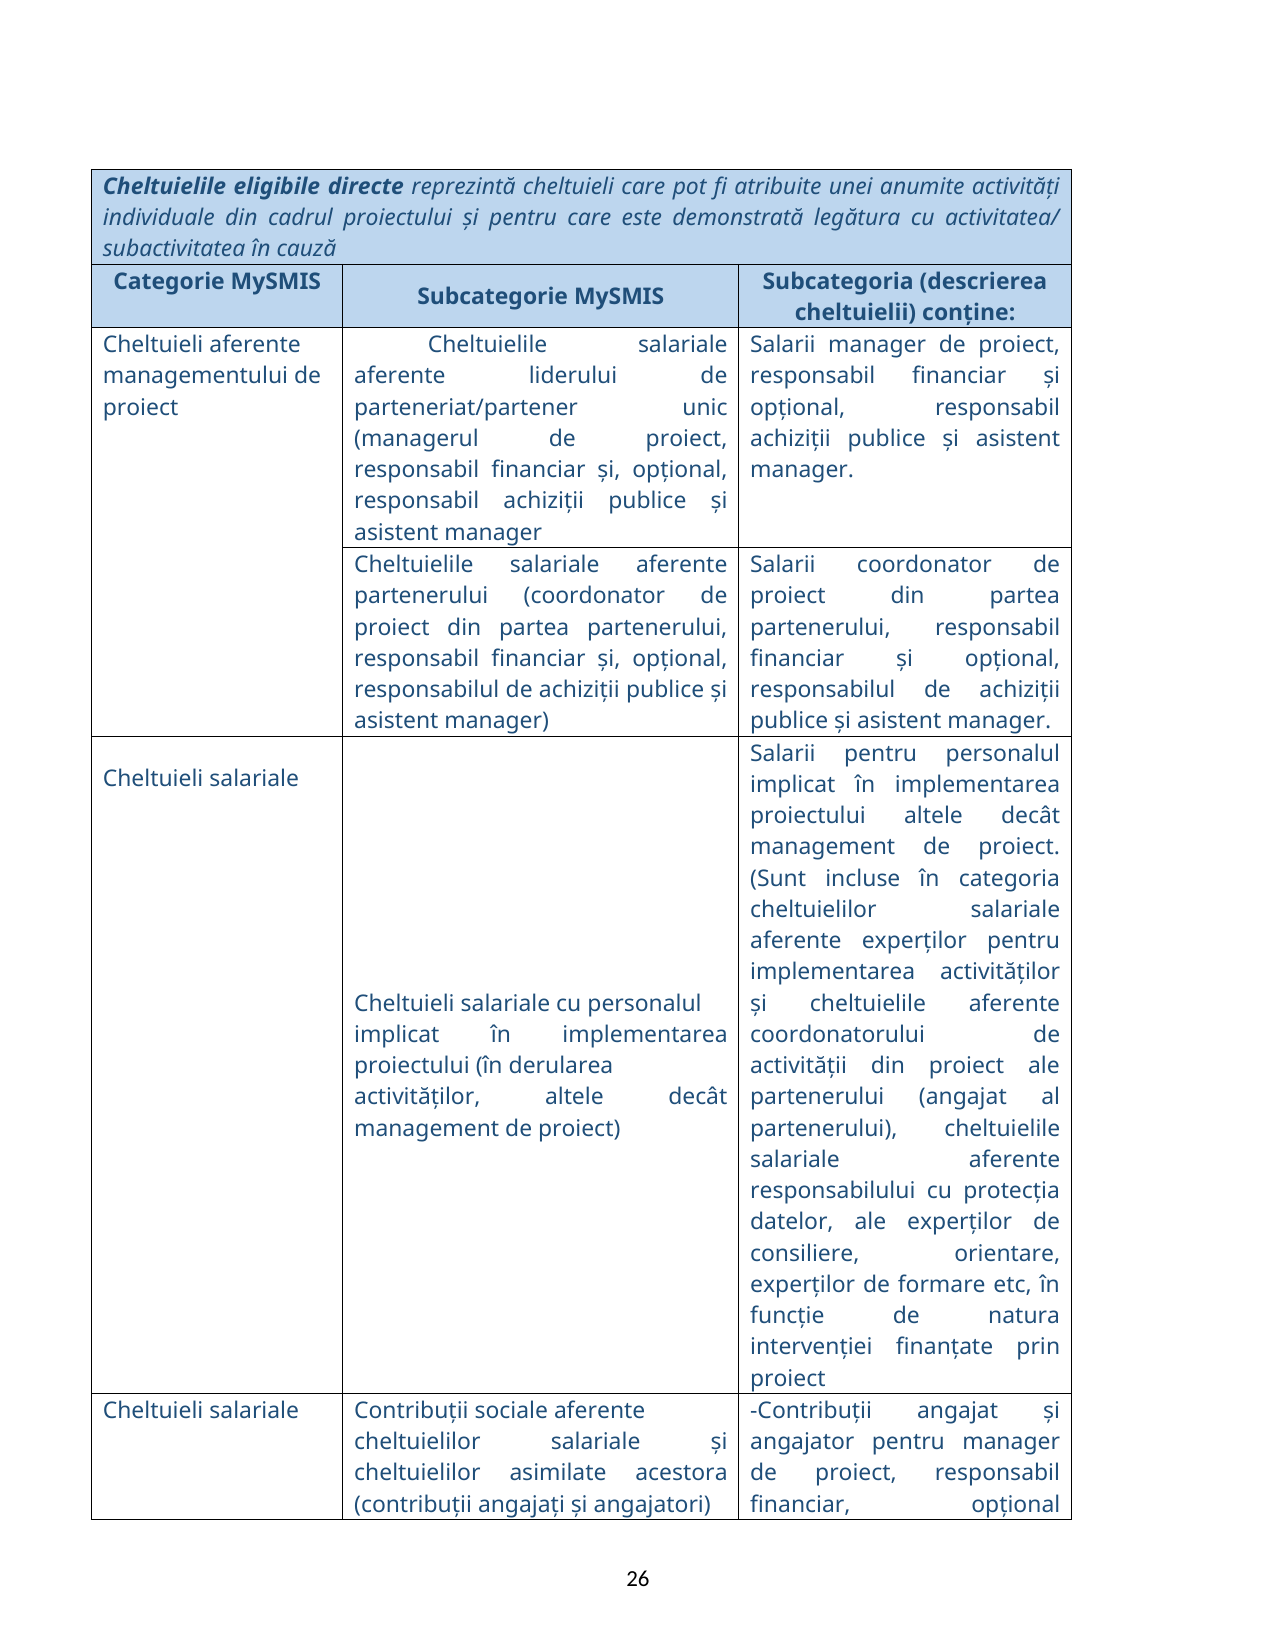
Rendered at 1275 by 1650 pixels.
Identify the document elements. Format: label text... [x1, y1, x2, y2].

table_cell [739, 1394, 1071, 1519]
table_cell Cheltuieli aferente managementului de proiect [92, 328, 342, 736]
table_cell Subcategorie MySMIS [343, 265, 738, 327]
table_cell Salarii manager de proiect, responsabil financiar și opțional, responsabil achiziții publice și asistent manager. [739, 328, 1071, 547]
table_cell Salarii coordonator de proiect din partea partenerului, responsabil financiar și opțional, responsabilul de achiziții publice și asistent manager. [739, 548, 1071, 736]
table_cell Cheltuieli salariale [92, 737, 342, 1393]
table_cell Cheltuieli salariale cu personalul implicat în implementarea proiectului (în derularea activităților, altele decât management de proiect) [343, 737, 738, 1393]
table_header Cheltuielile eligibile directe reprezintă cheltuieli care pot fi atribuite unei anumite activități individuale din cadrul proiectului şi pentru care este demonstrată legătura cu activitatea/ subactivitatea în cauză [92, 170, 1071, 264]
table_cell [92, 1394, 342, 1519]
table_cell Cheltuielile salariale aferente partenerului (coordonator de proiect din partea partenerului, responsabil financiar și, opțional, responsabilul de achiziții publice și asistent manager) [343, 548, 738, 736]
table_cell Cheltuielile salariale aferente liderului de parteneriat/partener unic (managerul de proiect, responsabil financiar și, opțional, responsabil achiziții publice și asistent manager [343, 328, 738, 547]
table_cell Subcategoria (descrierea cheltuielii) conține: [739, 265, 1071, 327]
table_cell Categorie MySMIS [92, 265, 342, 327]
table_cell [343, 1394, 738, 1519]
table_cell Salarii pentru personalul implicat în implementarea proiectului altele decât management de proiect. (Sunt incluse în categoria cheltuielilor salariale aferente experților pentru implementarea activităților și cheltuielile aferente coordonatorului de activității din proiect ale partenerului (angajat al partenerului), cheltuielile salariale aferente responsabilului cu protecția datelor, ale experților de consiliere, orientare, experților de formare etc, în funcție de natura intervenției finanțate prin proiect [739, 737, 1071, 1393]
